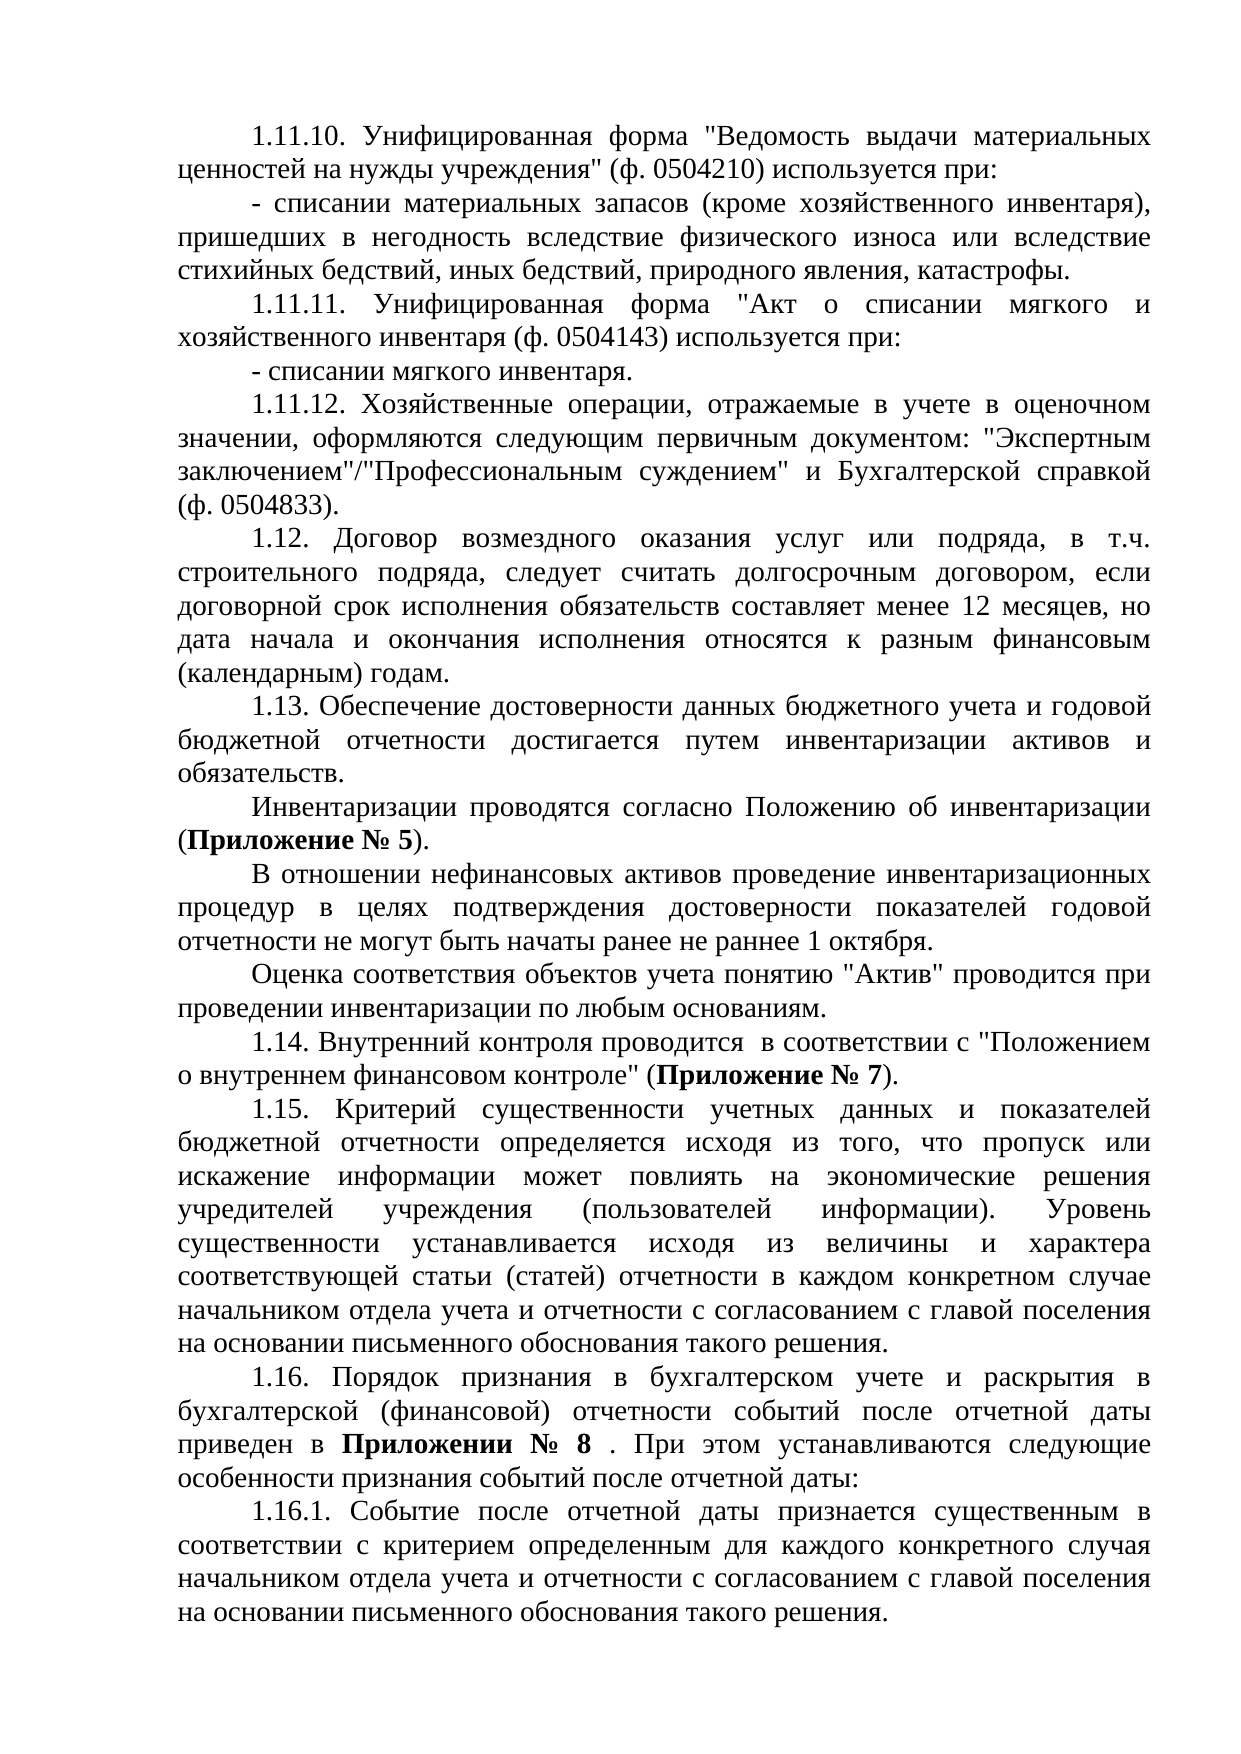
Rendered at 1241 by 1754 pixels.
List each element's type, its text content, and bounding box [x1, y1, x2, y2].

text 1.13. Обеспечение достоверности данных бюджетного учета и годовой бюджетной отчетности достигается путем инвентаризации активов и обязательств. [177, 688, 1152, 789]
text 1.15. Критерий существенности учетных данных и показателей бюджетной отчетности определяется исходя из того, что пропуск или искажение информации может повлиять на экономические решения учредителей учреждения (пользователей информации). Уровень существенности устанавливается исходя из величины и характера соответствующей статьи (статей) отчетности в каждом конкретном случае начальником отдела учета и отчетности с согласованием с главой поселения на основании письменного обоснования такого решения. [177, 1091, 1152, 1359]
text 1.12. Договор возмездного оказания услуг или подряда, в т.ч. строительного подряда, следует считать долгосрочным договором, если договорной срок исполнения обязательств составляет менее 12 месяцев, но дата начала и окончания исполнения относятся к разным финансовым (календарным) годам. [177, 521, 1152, 688]
text 1.11.12. Хозяйственные операции, отражаемые в учете в оценочном значении, оформляются следующим первичным документом: "Экспертным заключением"/"Профессиональным суждением" и Бухгалтерской справкой (ф. 0504833). [177, 386, 1152, 521]
text 1.16. Порядок признания в бухгалтерском учете и раскрытия в бухгалтерской (финансовой) отчетности событий после отчетной даты приведен в Приложении № 8 . При этом устанавливаются следующие особенности признания событий после отчетной даты: [177, 1359, 1152, 1493]
text 1.11.11. Унифицированная форма "Акт о списании мягкого и хозяйственного инвентаря (ф. 0504143) используется при: [177, 286, 1152, 353]
text Инвентаризации проводятся согласно Положению об инвентаризации (Приложение № 5). [177, 789, 1152, 856]
text - списании материальных запасов (кроме хозяйственного инвентаря), пришедших в негодность вследствие физического износа или вследствие стихийных бедствий, иных бедствий, природного явления, катастрофы. [177, 185, 1152, 286]
text - списании мягкого инвентаря. [177, 353, 1152, 386]
text В отношении нефинансовых активов проведение инвентаризационных процедур в целях подтверждения достоверности показателей годовой отчетности не могут быть начаты ранее не раннее 1 октября. [177, 856, 1152, 957]
text Оценка соответствия объектов учета понятию "Актив" проводится при проведении инвентаризации по любым основаниям. [177, 957, 1152, 1024]
text 1.16.1. Событие после отчетной даты признается существенным в соответствии с критерием определенным для каждого конкретного случая начальником отдела учета и отчетности с согласованием с главой поселения на основании письменного обоснования такого решения. [177, 1493, 1152, 1627]
text 1.11.10. Унифицированная форма "Ведомость выдачи материальных ценностей на нужды учреждения" (ф. 0504210) используется при: [177, 118, 1152, 185]
text 1.14. Внутренний контроля проводится в соответствии с "Положением о внутреннем финансовом контроле" (Приложение № 7). [177, 1024, 1152, 1091]
